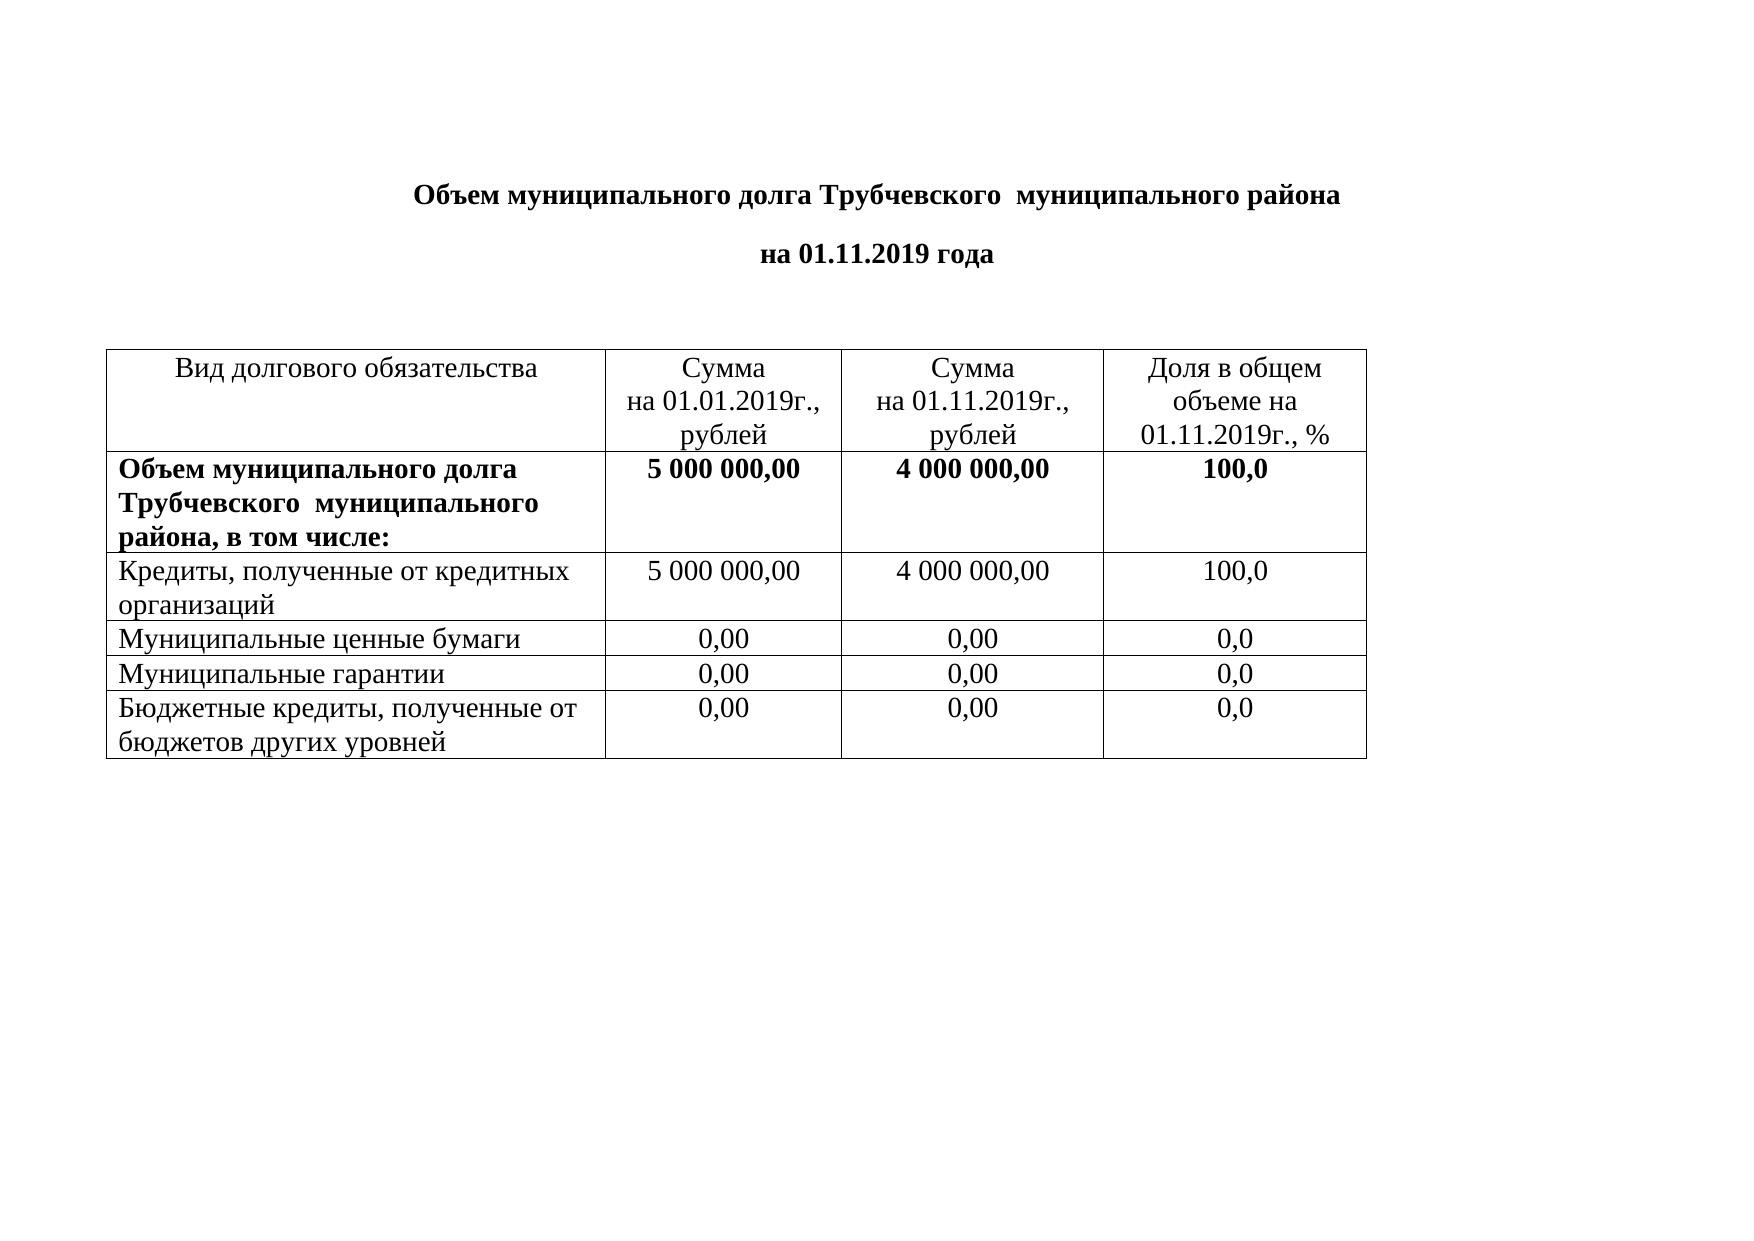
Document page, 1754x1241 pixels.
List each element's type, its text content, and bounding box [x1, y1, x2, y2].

text Объем муниципального долга Трубчевского муниципального района [118, 177, 1636, 211]
table_cell 0,0 [1104, 656, 1366, 689]
table_cell 5 000 000,00 [606, 553, 841, 620]
table_cell Муниципальные ценные бумаги [107, 621, 605, 655]
table_cell 0,00 [842, 621, 1103, 655]
text на 01.11.2019 года [118, 237, 1636, 270]
table_cell 0,0 [1104, 621, 1366, 655]
table_cell Муниципальные гарантии [107, 656, 605, 689]
table_cell 4 000 000,00 [842, 553, 1103, 620]
table_cell 0,00 [606, 621, 841, 655]
table_cell 0,00 [606, 656, 841, 689]
table_cell 0,0 [1104, 691, 1366, 758]
table_header Доля в общем объеме на 01.11.2019г., % [1104, 350, 1366, 451]
table_cell 0,00 [842, 691, 1103, 758]
table_cell Объем муниципального долга Трубчевского муниципального района, в том числе: [107, 452, 605, 552]
table_cell Кредиты, полученные от кредитных организаций [107, 553, 605, 620]
table_header Сумма на 01.11.2019г., рублей [842, 350, 1103, 451]
table_cell 100,0 [1104, 452, 1366, 552]
table_cell Бюджетные кредиты, полученные от бюджетов других уровней [107, 691, 605, 758]
table_cell 5 000 000,00 [606, 452, 841, 552]
table_cell 4 000 000,00 [842, 452, 1103, 552]
table_header Вид долгового обязательства [107, 350, 605, 451]
table_cell 0,00 [606, 691, 841, 758]
table_cell 0,00 [842, 656, 1103, 689]
table_cell 100,0 [1104, 553, 1366, 620]
table_header Сумма на 01.01.2019г., рублей [606, 350, 841, 451]
